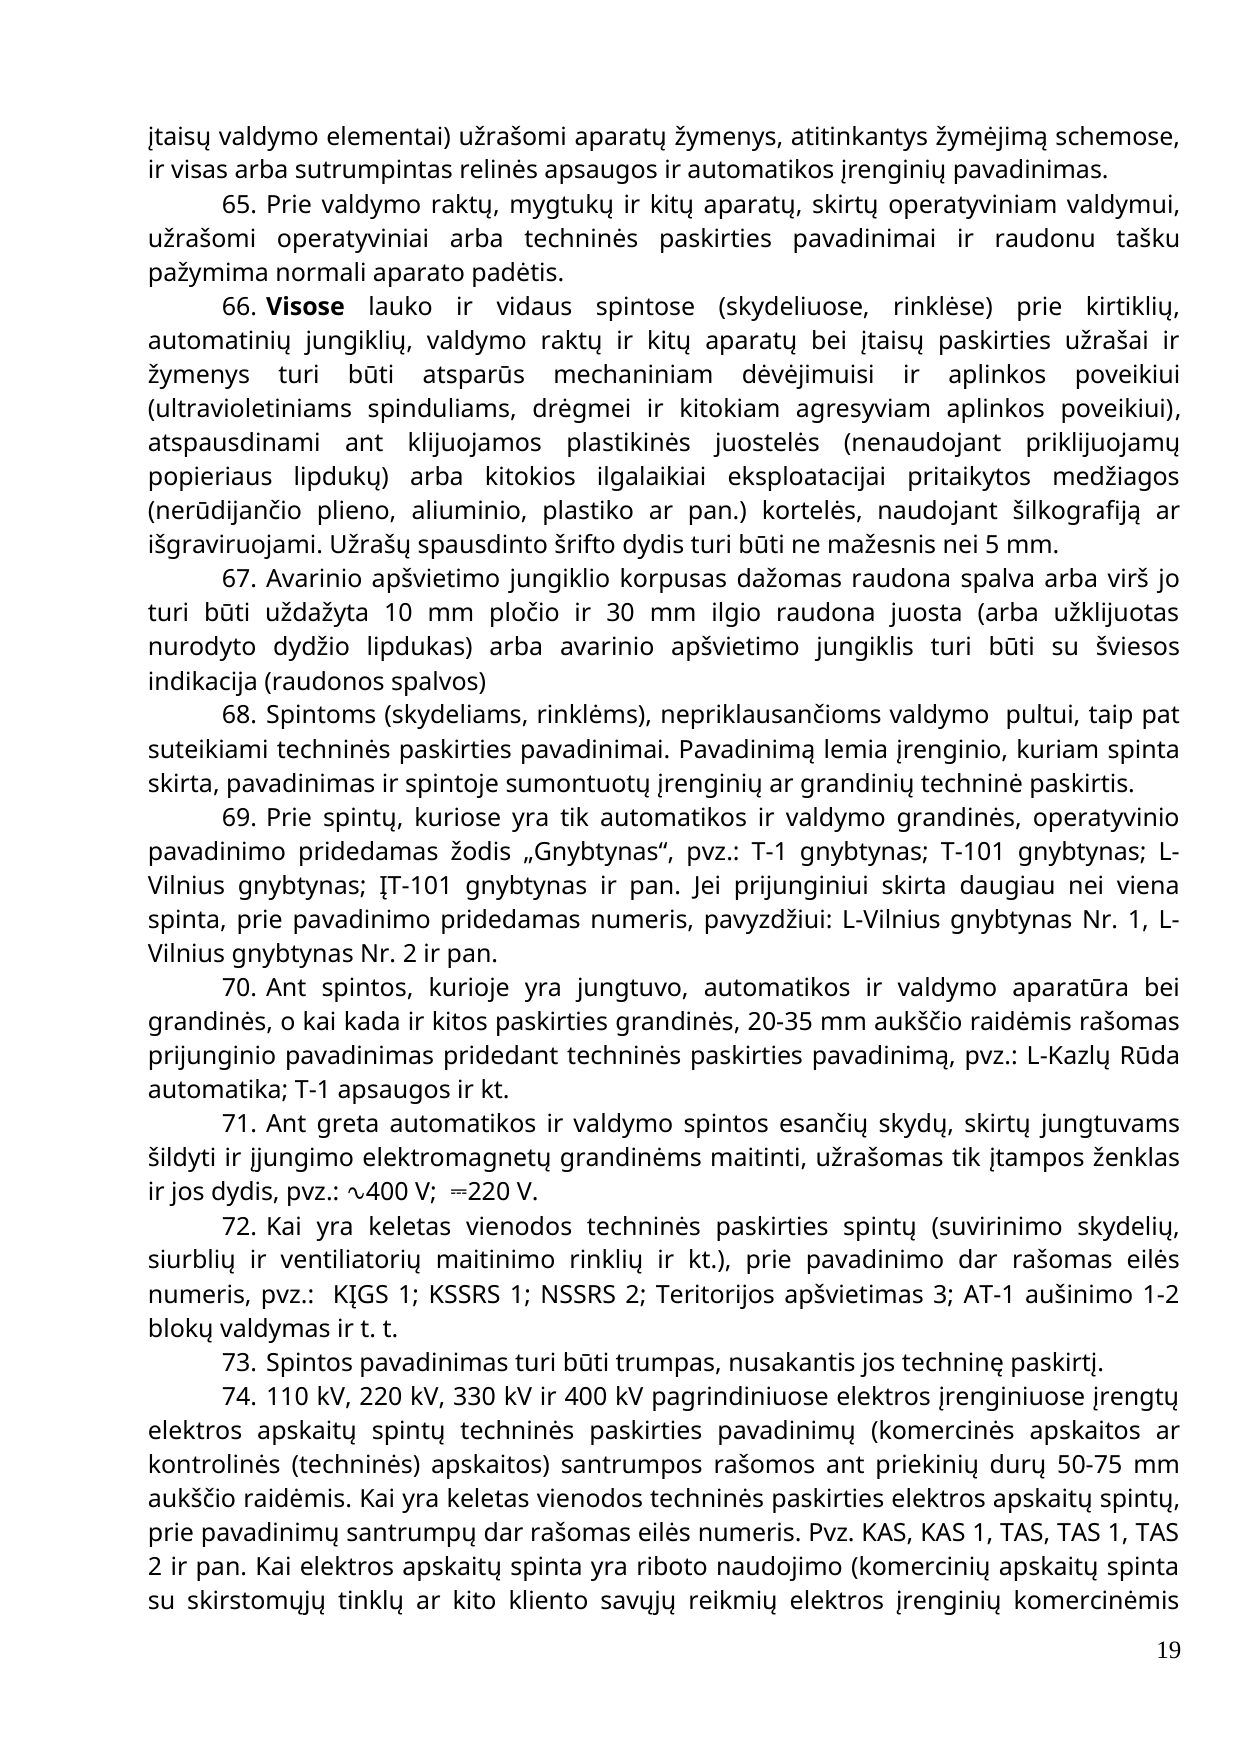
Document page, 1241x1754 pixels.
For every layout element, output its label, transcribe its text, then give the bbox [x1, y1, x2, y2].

list Ant spintos, kurioje yra jungtuvo, automatikos ir valdymo aparatūra bei grandinės, o kai kada ir kitos paskirties grandinės, 20-35 mm aukščio raidėmis rašomas prijunginio pavadinimas pridedant techninės paskirties pavadinimą, pvz.: L-Kazlų Rūda automatika; T-1 apsaugos ir kt. [148, 970, 1181, 1106]
list Ant greta automatikos ir valdymo spintos esančių skydų, skirtų jungtuvams šildyti ir įjungimo elektromagnetų grandinėms maitinti, užrašomas tik įtampos ženklas ir jos dydis, pvz.: ∿400 V; ⎓220 V. [148, 1106, 1181, 1208]
list Avarinio apšvietimo jungiklio korpusas dažomas raudona spalva arba virš jo turi būti uždažyta 10 mm pločio ir 30 mm ilgio raudona juosta (arba užklijuotas nurodyto dydžio lipdukas) arba avarinio apšvietimo jungiklis turi būti su šviesos indikacija (raudonos spalvos) [148, 561, 1181, 697]
list Prie spintų, kuriose yra tik automatikos ir valdymo grandinės, operatyvinio pavadinimo pridedamas žodis „Gnybtynas“, pvz.: T-1 gnybtynas; T-101 gnybtynas; L-Vilnius gnybtynas; ĮT-101 gnybtynas ir pan. Jei prijunginiui skirta daugiau nei viena spinta, prie pavadinimo pridedamas numeris, pavyzdžiui: L-Vilnius gnybtynas Nr. 1, L-Vilnius gnybtynas Nr. 2 ir pan. [148, 799, 1181, 970]
list Spintoms (skydeliams, rinklėms), nepriklausančioms valdymo pultui, taip pat suteikiami techninės paskirties pavadinimai. Pavadinimą lemia įrenginio, kuriam spinta skirta, pavadinimas ir spintoje sumontuotų įrenginių ar grandinių techninė paskirtis. [148, 697, 1181, 799]
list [148, 1378, 1181, 1617]
list Kai yra keletas vienodos techninės paskirties spintų (suvirinimo skydelių, siurblių ir ventiliatorių maitinimo rinklių ir kt.), prie pavadinimo dar rašomas eilės numeris, pvz.: KĮGS 1; KSSRS 1; NSSRS 2; Teritorijos apšvietimas 3; AT-1 aušinimo 1-2 blokų valdymas ir t. t. [148, 1208, 1181, 1344]
list Spintos pavadinimas turi būti trumpas, nusakantis jos techninę paskirtį. [148, 1344, 1181, 1378]
list Visose lauko ir vidaus spintose (skydeliuose, rinklėse) prie kirtiklių, automatinių jungiklių, valdymo raktų ir kitų aparatų bei įtaisų paskirties užrašai ir žymenys turi būti atsparūs mechaniniam dėvėjimuisi ir aplinkos poveikiui (ultravioletiniams spinduliams, drėgmei ir kitokiam agresyviam aplinkos poveikiui), atspausdinami ant klijuojamos plastikinės juostelės (nenaudojant priklijuojamų popieriaus lipdukų) arba kitokios ilgalaikiai eksploatacijai pritaikytos medžiagos (nerūdijančio plieno, aliuminio, plastiko ar pan.) kortelės, naudojant šilkografiją ar išgraviruojami. Užrašų spausdinto šrifto dydis turi būti ne mažesnis nei 5 mm. [148, 288, 1181, 561]
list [148, 118, 1181, 186]
list Prie valdymo raktų, mygtukų ir kitų aparatų, skirtų operatyviniam valdymui, užrašomi operatyviniai arba techninės paskirties pavadinimai ir raudonu tašku pažymima normali aparato padėtis. [148, 186, 1181, 288]
